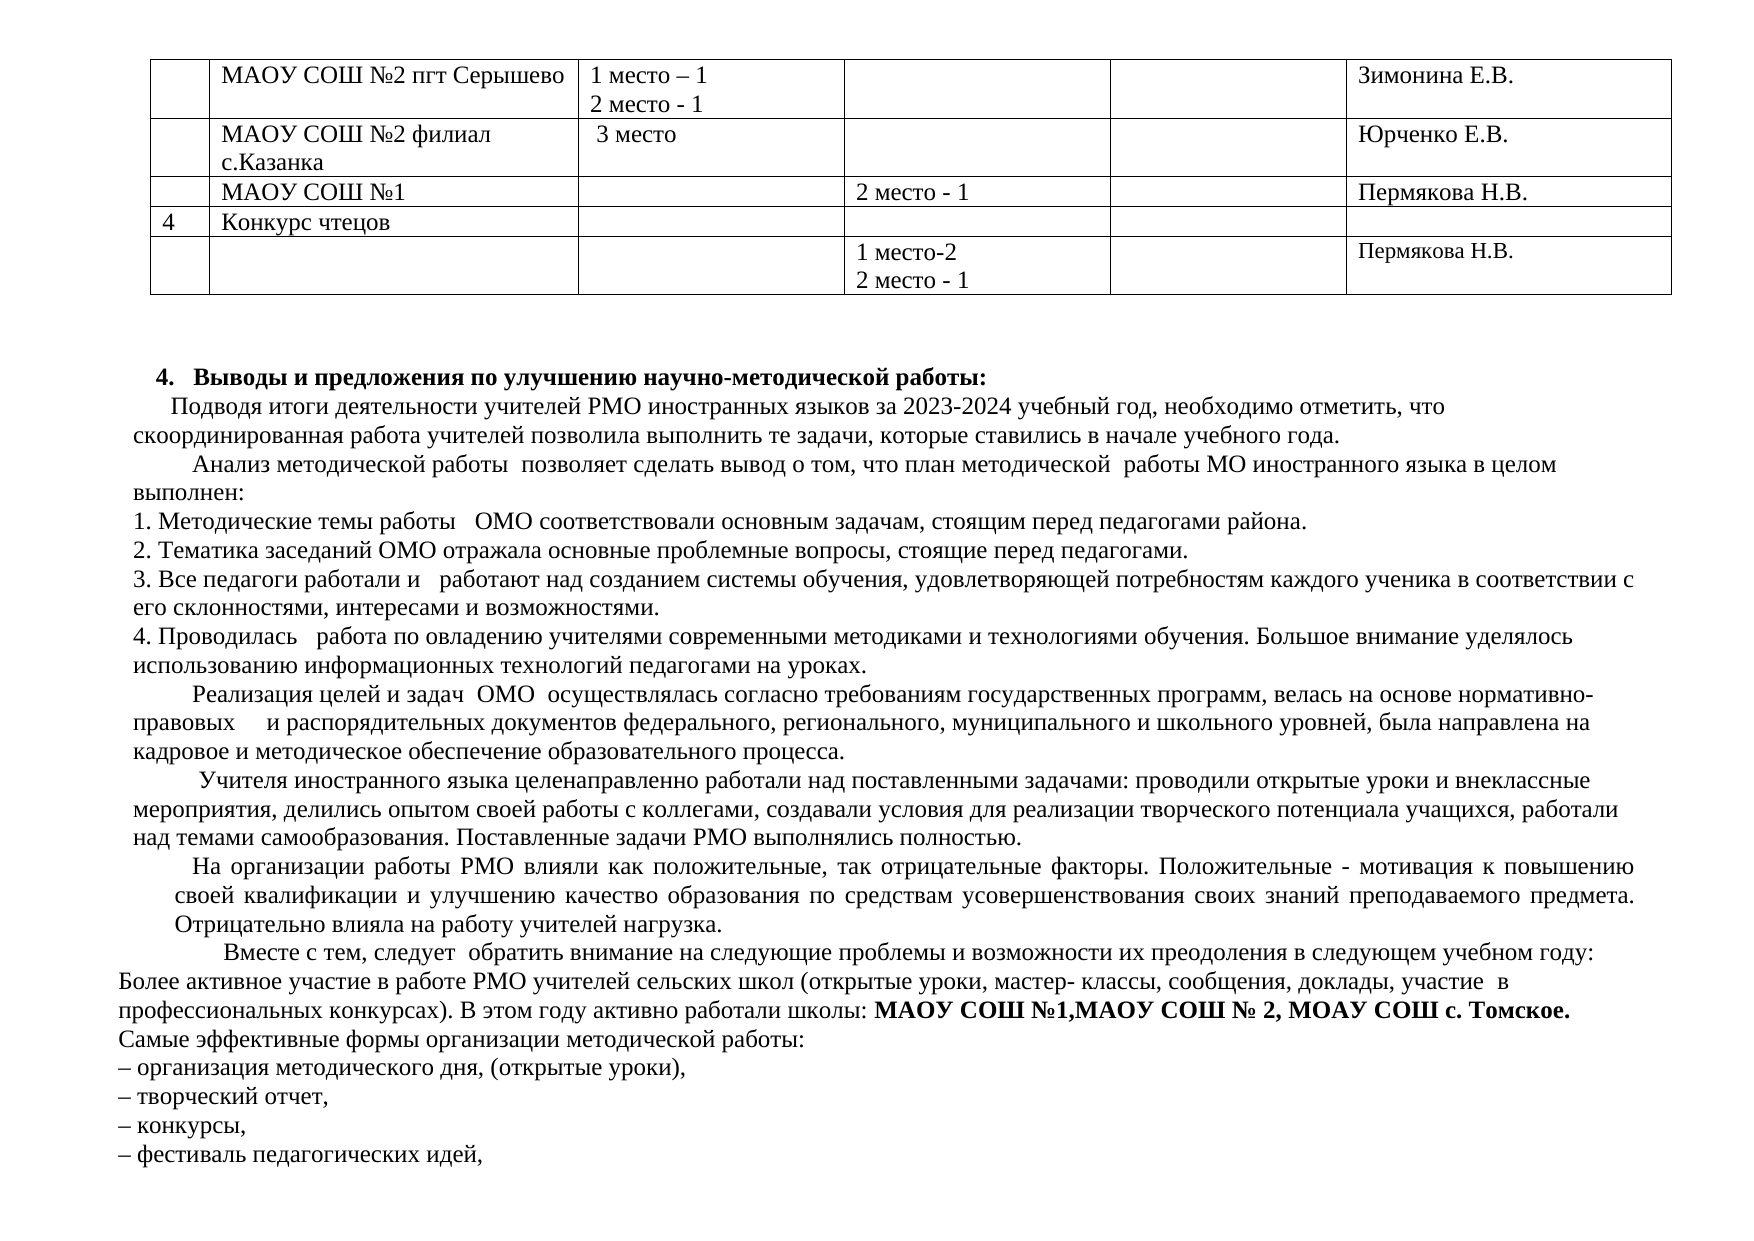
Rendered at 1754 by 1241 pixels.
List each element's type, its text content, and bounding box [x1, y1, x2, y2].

table_cell 2 место - 1 [845, 177, 1110, 206]
table_cell [1111, 119, 1346, 176]
table_cell [845, 119, 1110, 176]
text Подводя итоги деятельности учителей РМО иностранных языков за 2023-2024 учебный год, необходимо отметить, что скоординированная работа учителей позволила выполнить те задачи, которые ставились в начале учебного года. [133, 391, 1636, 449]
table_cell Юрченко Е.В. [1347, 119, 1671, 176]
table_cell Конкурс чтецов [210, 207, 578, 236]
text 4. Проводилась работа по овладению учителями современными методиками и технологиями обучения. Большое внимание уделялось использованию информационных технологий педагогами на уроках. [133, 621, 1636, 679]
table_cell МАОУ СОШ №2 пгт Серышево [210, 60, 578, 118]
text На организации работы РМО влияли как положительные, так отрицательные факторы. Положительные - мотивация к повышению своей квалификации и улучшению качество образования по средствам усовершенствования своих знаний преподаваемого предмета. Отрицательно влияла на работу учителей нагрузка. [174, 851, 1636, 937]
text – творческий отчет, [118, 1081, 1636, 1110]
table_cell 3 место [579, 119, 844, 176]
text – конкурсы, [118, 1110, 1636, 1139]
table_cell [579, 177, 844, 206]
table_cell [1347, 207, 1671, 236]
table_cell 1 место-2 2 место - 1 [845, 237, 1110, 294]
table_cell [151, 237, 209, 294]
table_cell МАОУ СОШ №2 филиал с.Казанка [210, 119, 578, 176]
table_cell [1111, 177, 1346, 206]
table_cell [151, 60, 209, 118]
table_cell [845, 60, 1110, 118]
table_cell Пермякова Н.В. [1347, 177, 1671, 206]
table_cell [1111, 237, 1346, 294]
table_cell [210, 237, 578, 294]
list Более активное участие в работе РМО учителей сельских школ (открытые уроки, мастер- классы, сообщения, доклады, участие в профессиональных конкурсах). В этом году активно работали школы: МАОУ СОШ №1,МАОУ СОШ № 2, МОАУ СОШ с. Томское. [118, 966, 1636, 1024]
table_cell [151, 177, 209, 206]
text – фестиваль педагогических идей, [118, 1139, 1636, 1167]
table_cell МАОУ СОШ №1 [210, 177, 578, 206]
text Учителя иностранного языка целенаправленно работали над поставленными задачами: проводили открытые уроки и внеклассные мероприятия, делились опытом своей работы с коллегами, создавали условия для реализации творческого потенциала учащихся, работали над темами самообразования. Поставленные задачи РМО выполнялись полностью. [133, 765, 1636, 851]
table_cell 1 место – 1 2 место - 1 [579, 60, 844, 118]
table_cell 4 [151, 207, 209, 236]
table_cell [1111, 60, 1346, 118]
text Реализация целей и задач ОМО осуществлялась согласно требованиям государственных программ, велась на основе нормативно-правовых и распорядительных документов федерального, регионального, муниципального и школьного уровней, была направлена на кадровое и методическое обеспечение образовательного процесса. [133, 679, 1636, 765]
table_cell [845, 207, 1110, 236]
table_cell Зимонина Е.В. [1347, 60, 1671, 118]
table_cell [579, 207, 844, 236]
list Выводы и предложения по улучшению научно-методической работы: [156, 362, 1636, 391]
text Анализ методической работы позволяет сделать вывод о том, что план методической работы МО иностранного языка в целом выполнен: [133, 449, 1636, 506]
table_cell [579, 237, 844, 294]
text Самые эффективные формы организации методической работы: [118, 1024, 1636, 1052]
text Вместе с тем, следует обратить внимание на следующие проблемы и возможности их преодоления в следующем учебном году: [174, 937, 1636, 966]
text 2. Тематика заседаний ОМО отражала основные проблемные вопросы, стоящие перед педагогами. [133, 535, 1636, 564]
table_cell Пермякова Н.В. [1347, 237, 1671, 294]
text 3. Все педагоги работали и работают над созданием системы обучения, удовлетворяющей потребностям каждого ученика в соответствии с его склонностями, интересами и возможностями. [133, 564, 1636, 621]
table_cell [1111, 207, 1346, 236]
text – организация методического дня, (открытые уроки), [118, 1052, 1636, 1081]
text 1. Методические темы работы ОМО соответствовали основным задачам, стоящим перед педагогами района. [133, 506, 1636, 535]
table_cell [151, 119, 209, 176]
